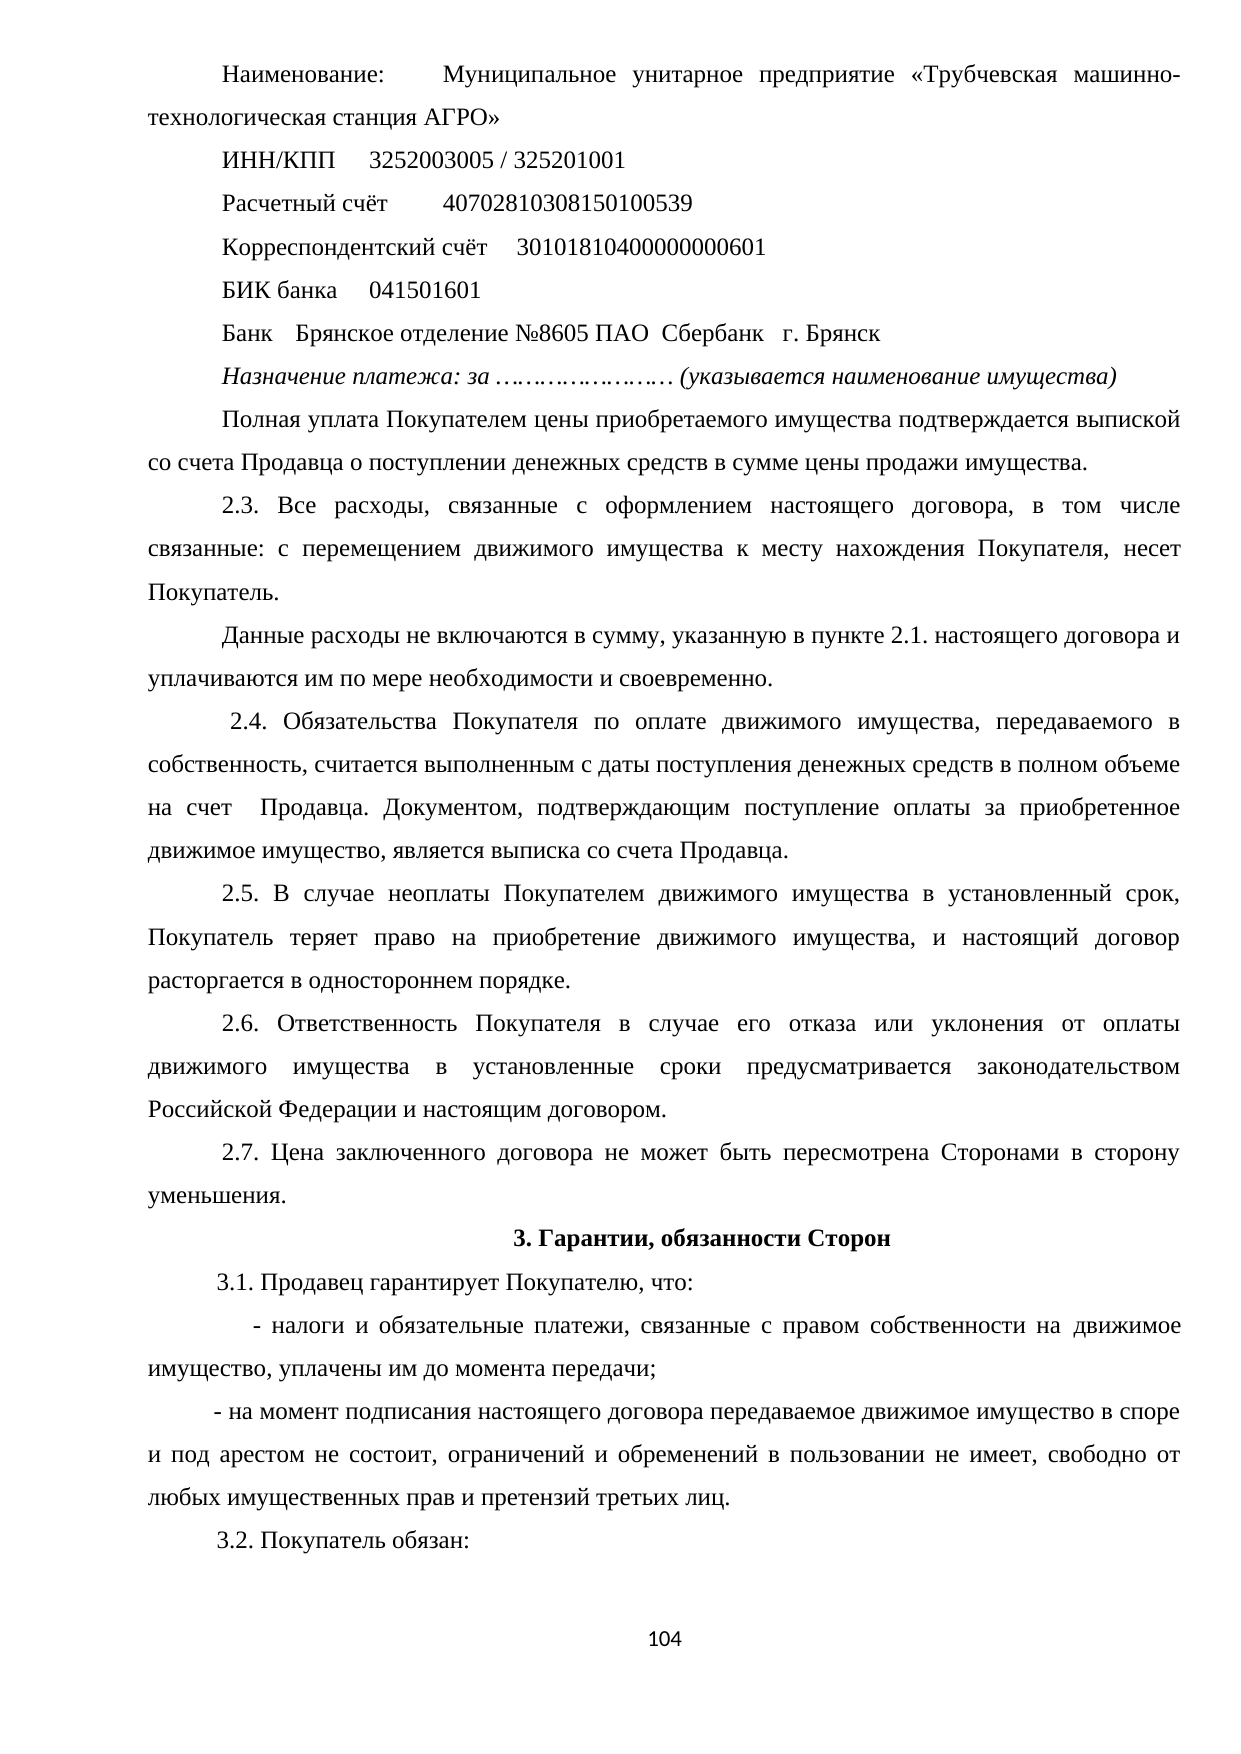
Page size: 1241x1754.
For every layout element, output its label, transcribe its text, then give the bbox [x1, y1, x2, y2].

list Данные расходы не включаются в сумму, указанную в пункте 2.1. настоящего договора и уплачиваются им по мере необходимости и своевременно. [148, 620, 1181, 692]
text Полная уплата Покупателем цены приобретаемого имущества подтверждается выпиской со счета Продавца о поступлении денежных средств в сумме цены продажи имущества. [148, 404, 1181, 476]
text Наименование: Муниципальное унитарное предприятие «Трубчевская машинно-технологическая станция АГРО» [148, 59, 1181, 131]
text Корреспондентский счёт 30101810400000000601 [148, 232, 1181, 260]
text - на момент подписания настоящего договора передаваемое движимое имущество в споре и под арестом не состоит, ограничений и обременений в пользовании не имеет, свободно от любых имущественных прав и претензий третьих лиц. [148, 1396, 1181, 1511]
text 3. Гарантии, обязанности Сторон [148, 1223, 1181, 1252]
text 3.2. Покупатель обязан: [148, 1525, 1181, 1554]
text 2.6. Ответственность Покупателя в случае его отказа или уклонения от оплаты движимого имущества в установленные сроки предусматривается законодательством Российской Федерации и настоящим договором. [148, 1008, 1181, 1123]
text Расчетный счёт 40702810308150100539 [148, 188, 1181, 217]
text БИК банка 041501601 [148, 275, 1181, 303]
text 2.7. Цена заключенного договора не может быть пересмотрена Сторонами в сторону уменьшения. [148, 1137, 1181, 1209]
text Назначение платежа: за …………………… (указывается наименование имущества) [148, 361, 1181, 390]
text - налоги и обязательные платежи, связанные с правом собственности на движимое имущество, уплачены им до момента передачи; [148, 1310, 1181, 1382]
list 2.3. Все расходы, связанные с оформлением настоящего договора, в том числе связанные: с перемещением движимого имущества к месту нахождения Покупателя, несет Покупатель. [148, 490, 1181, 605]
text ИНН/КПП 3252003005 / 325201001 [148, 145, 1181, 174]
text Банк Брянское отделение №8605 ПАО Сбербанк г. Брянск [148, 318, 1181, 347]
text 2.4. Обязательства Покупателя по оплате движимого имущества, передаваемого в собственность, считается выполненным с даты поступления денежных средств в полном объеме на счет Продавца. Документом, подтверждающим поступление оплаты за приобретенное движимое имущество, является выписка со счета Продавца. [148, 706, 1181, 864]
text 3.1. Продавец гарантирует Покупателю, что: [148, 1267, 1181, 1295]
text 2.5. В случае неоплаты Покупателем движимого имущества в установленный срок, Покупатель теряет право на приобретение движимого имущества, и настоящий договор расторгается в одностороннем порядке. [148, 878, 1181, 993]
